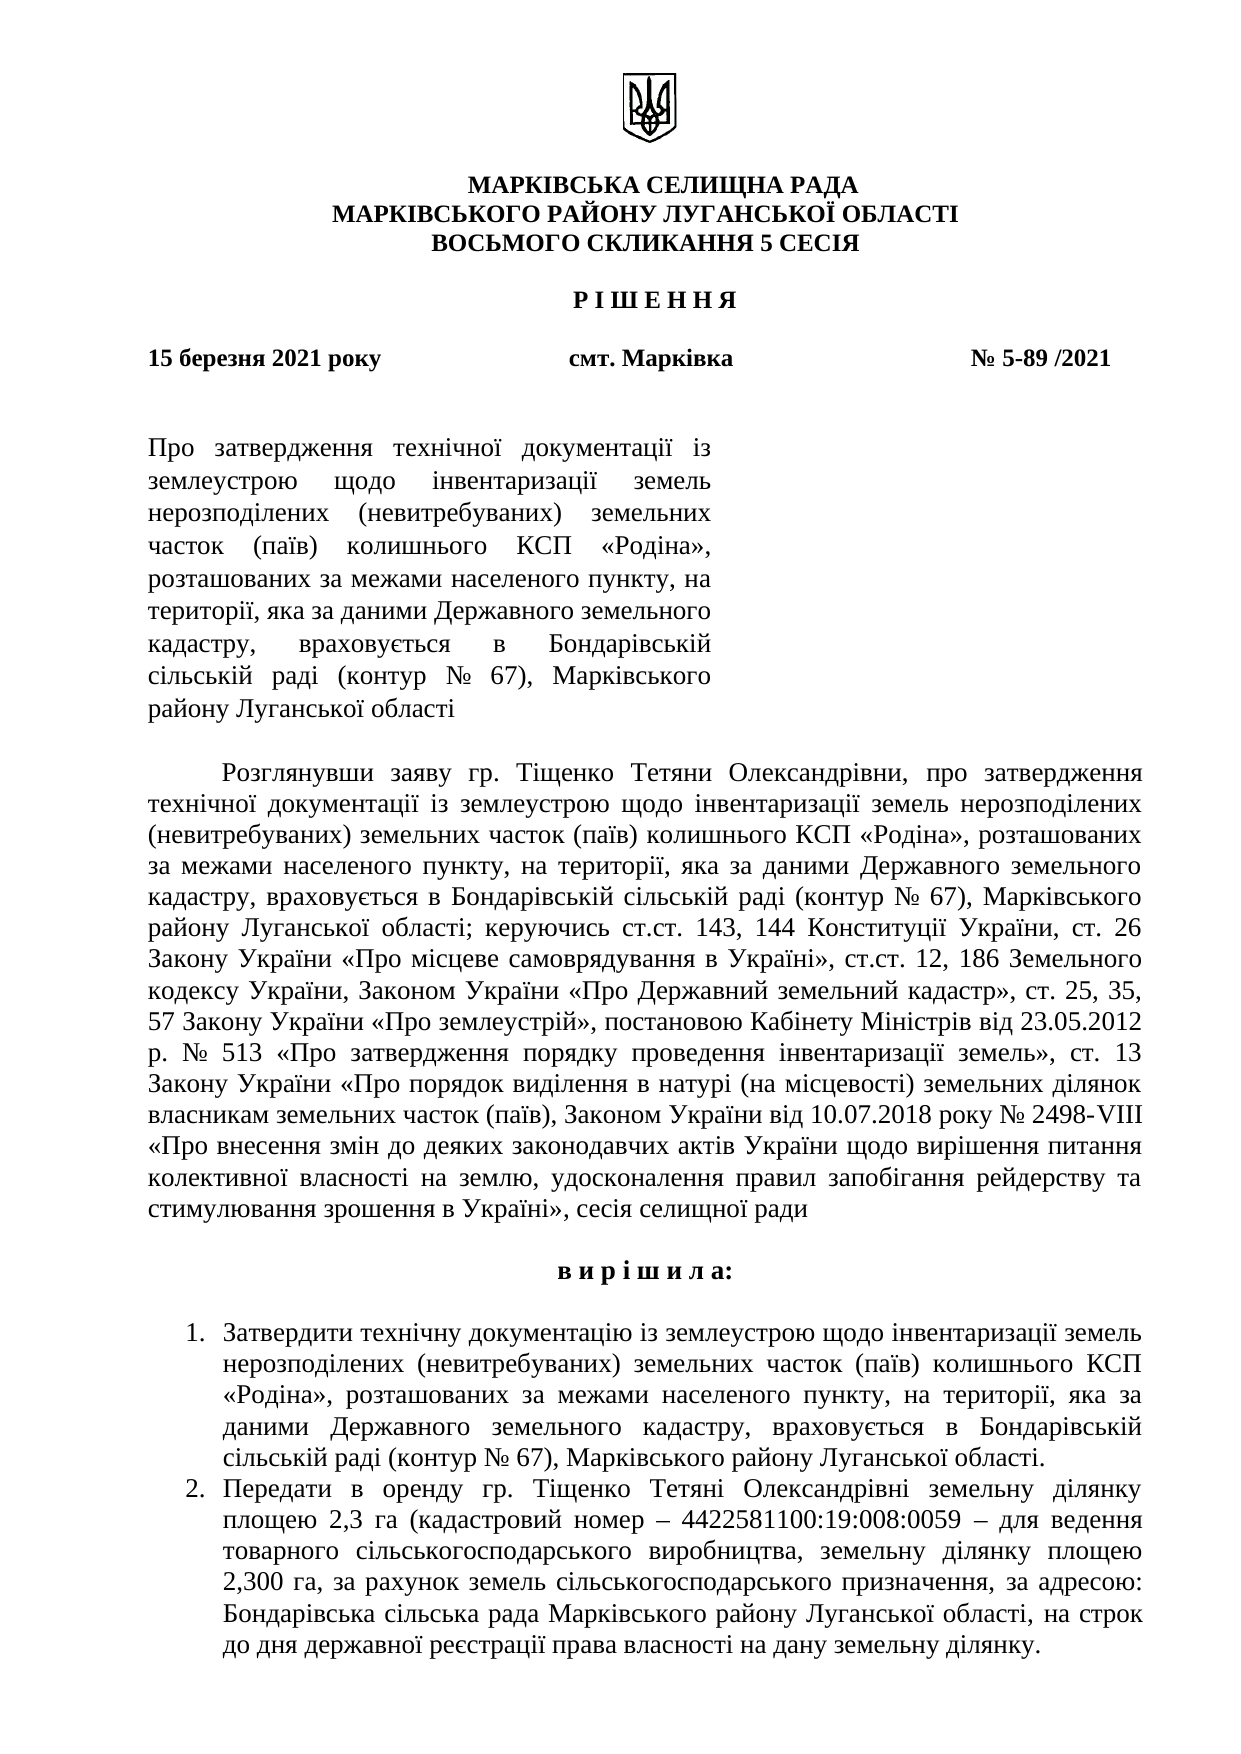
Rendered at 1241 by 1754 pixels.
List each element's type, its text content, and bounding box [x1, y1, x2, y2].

text Розглянувши заяву гр. Тіщенко Тетяни Олександрівни, про затвердження технічної документації із землеустрою щодо інвентаризації земель нерозподілених (невитребуваних) земельних часток (паїв) колишнього КСП «Родіна», розташованих за межами населеного пункту, на території, яка за даними Державного земельного кадастру, враховується в Бондарівській сільській раді (контур № 67), Марківського району Луганської області; керуючись ст.ст. 143, 144 Конституції України, ст. 26 Закону України «Про місцеве самоврядування в Україні», ст.ст. 12, 186 Земельного кодексу України, Законом України «Про Державний земельний кадастр», ст. 25, 35, 57 Закону України «Про землеустрій», постановою Кабінету Міністрів від 23.05.2012 р. № 513 «Про затвердження порядку проведення інвентаризації земель», ст. 13 Закону України «Про порядок виділення в натурі (на місцевості) земельних ділянок власникам земельних часток (паїв), Законом України від 10.07.2018 року № 2498-VIII «Про внесення змін до деяких законодавчих актів України щодо вирішення питання колективної власності на землю, удосконалення правил запобігання рейдерству та стимулювання зрошення в Україні», сесія селищної ради [148, 756, 1143, 1223]
picture [623, 73, 677, 143]
list Передати в оренду гр. Тіщенко Тетяні Олександрівні земельну ділянку площею 2,3 га (кадастровий номер – 4422581100:19:008:0059 – для ведення товарного сільськогосподарського виробництва, земельну ділянку площею 2,300 га, за рахунок земель сільськогосподарського призначення, за адресою: Бондарівська сільська рада Марківського району Луганської області, на строк до дня державної реєстрації права власності на дану земельну ділянку. [185, 1472, 1143, 1659]
list Затвердити технічну документацію із землеустрою щодо інвентаризації земель нерозподілених (невитребуваних) земельних часток (паїв) колишнього КСП «Родіна», розташованих за межами населеного пункту, на території, яка за даними Державного земельного кадастру, враховується в Бондарівській сільській раді (контур № 67), Марківського району Луганської області. [185, 1316, 1143, 1472]
table_header Про затвердження технічної документації із землеустрою щодо інвентаризації земель нерозподілених (невитребуваних) земельних часток (паїв) колишнього КСП «Родіна», розташованих за межами населеного пункту, на території, яка за даними Державного земельного кадастру, враховується в Бондарівській сільській раді (контур № 67), Марківського району Луганської області [136, 431, 732, 724]
text Р І Ш Е Н Н Я [148, 285, 1143, 314]
text 15 березня 2021 року смт. Марківка № 5-89 /2021 [148, 343, 1143, 371]
subtitle МАРКІВСЬКОГО РАЙОНУ ЛУГАНСЬКОЇ ОБЛАСТІ [148, 199, 1143, 228]
text в и р і ш и л а: [148, 1254, 1143, 1285]
text ВОСЬМОГО СКЛИКАННЯ 5 СЕСІЯ [148, 228, 1143, 256]
subtitle МАРКІВСЬКА СЕЛИЩНА РАДА [369, 170, 1143, 199]
